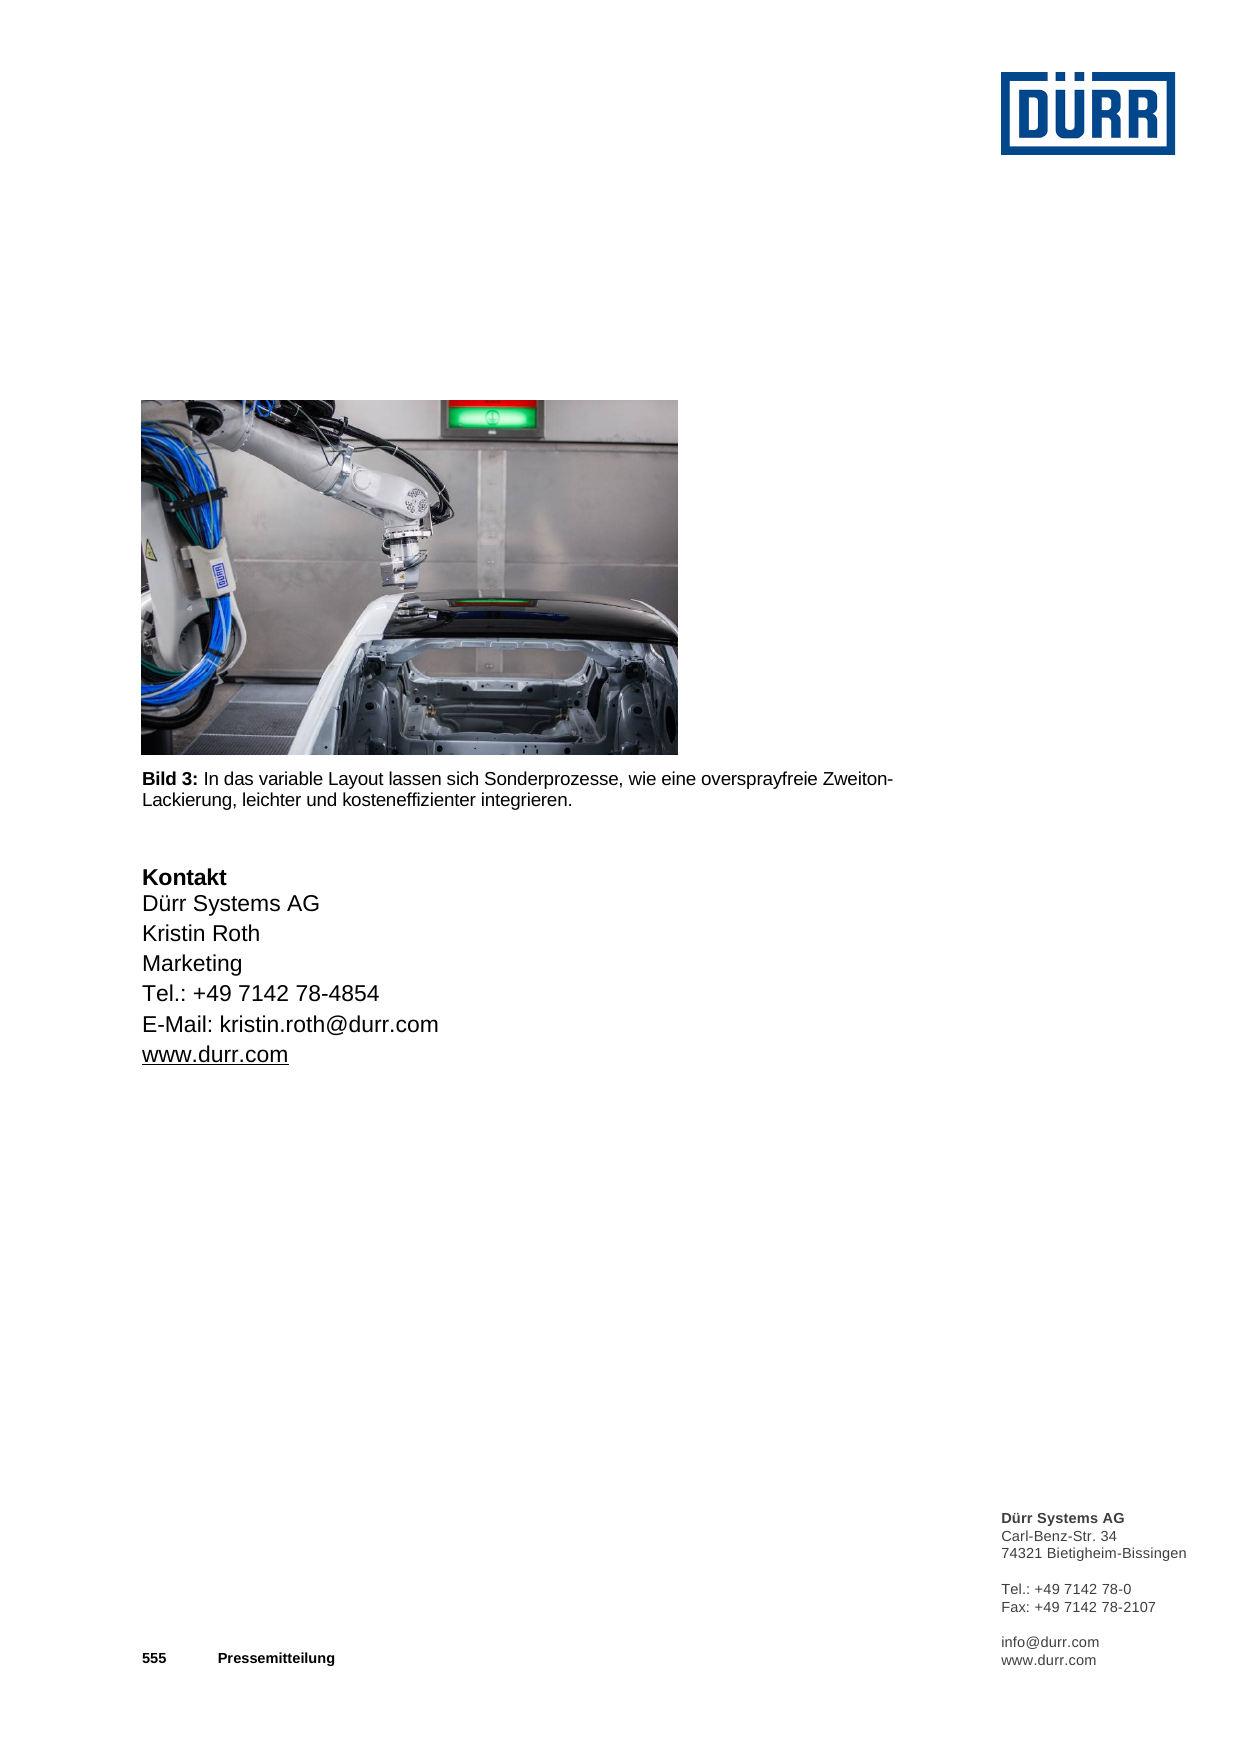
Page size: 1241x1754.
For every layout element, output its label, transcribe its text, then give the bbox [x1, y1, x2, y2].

text Kristin Roth [142, 920, 921, 946]
text Bild 3: In das variable Layout lassen sich Sonderprozesse, wie eine oversprayfreie Zweiton-Lackierung, leichter und kosteneffizienter integrieren. [142, 767, 951, 811]
text Kontakt [142, 861, 951, 890]
text www.durr.com [142, 1041, 951, 1067]
picture [141, 400, 678, 755]
text Tel.: +49 7142 78-4854 [142, 980, 921, 1007]
text E-Mail: kristin.roth@durr.com [142, 1011, 921, 1037]
text Dürr Systems AG [142, 890, 921, 916]
picture [1001, 72, 1175, 155]
text Marketing [142, 950, 921, 977]
